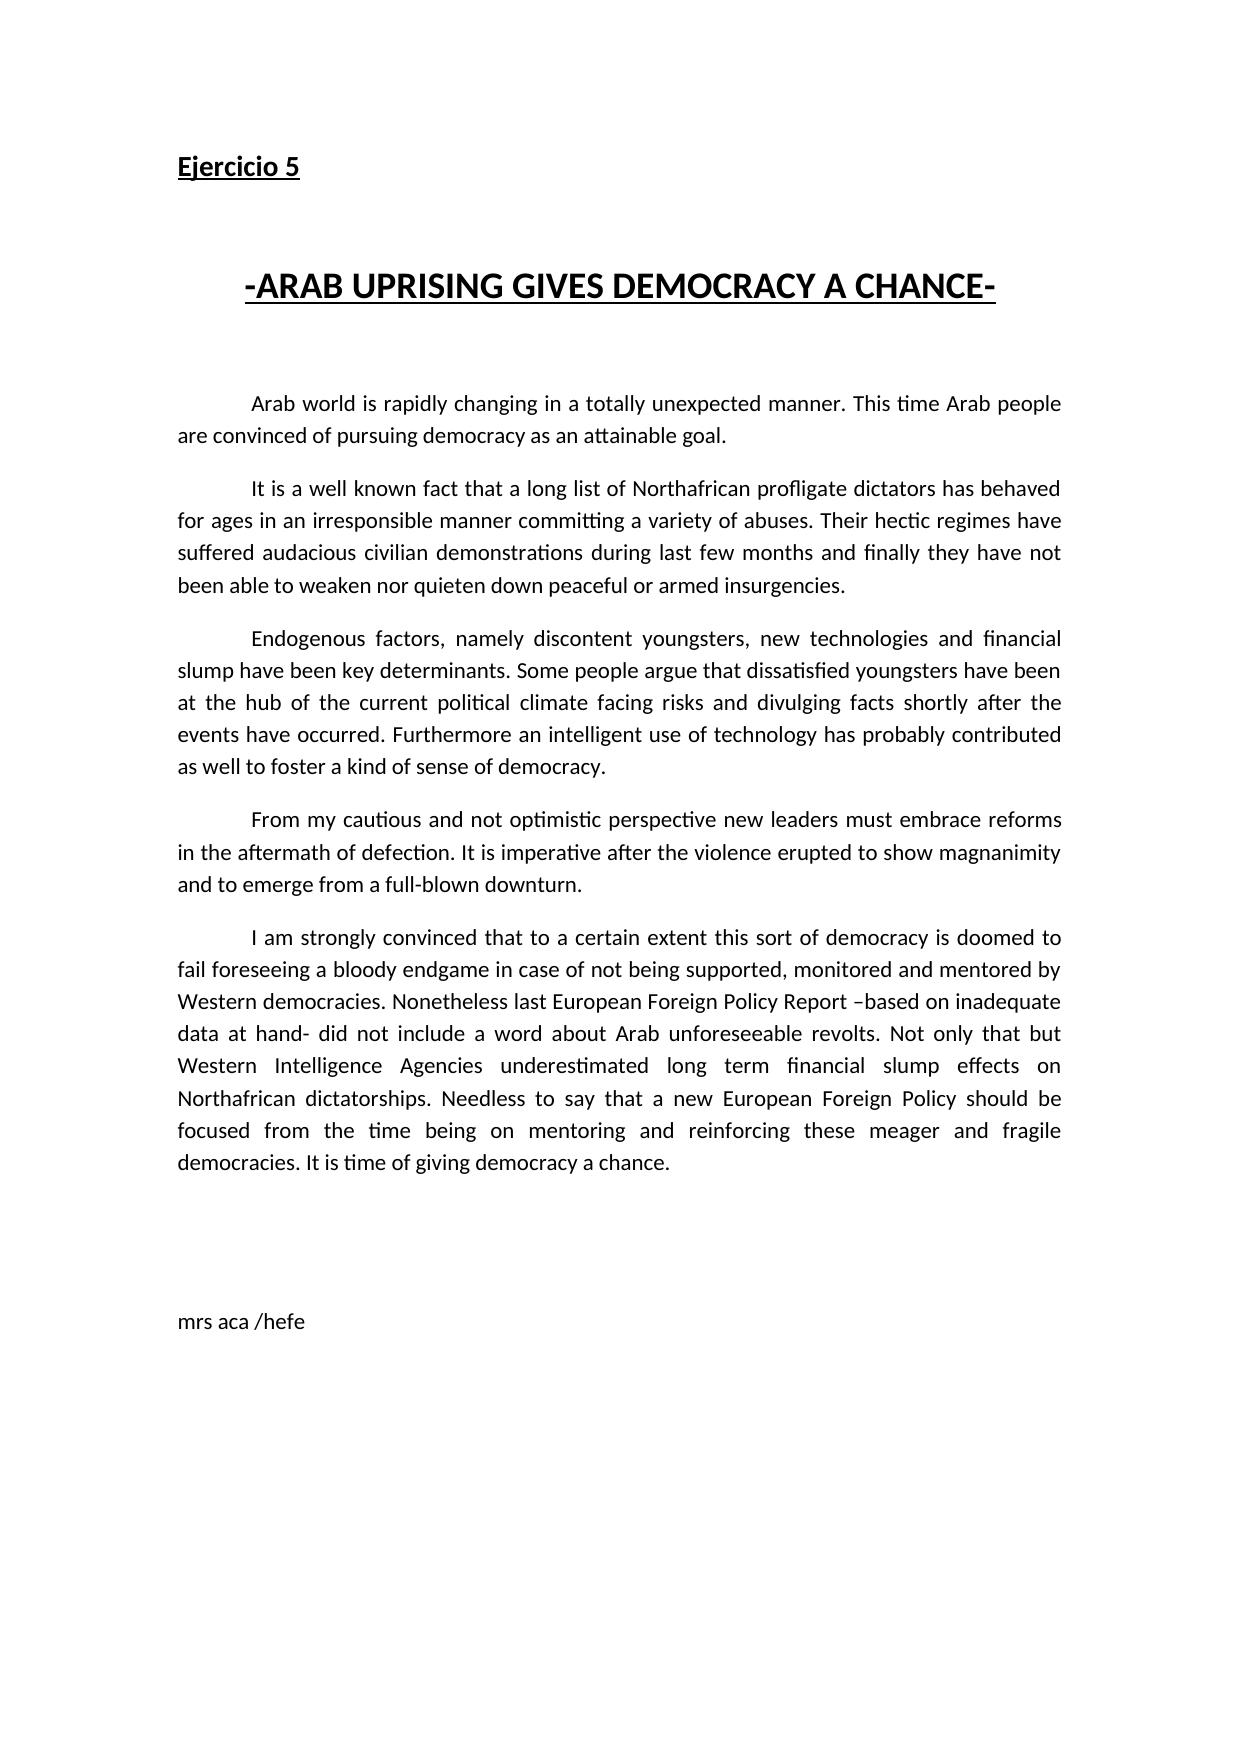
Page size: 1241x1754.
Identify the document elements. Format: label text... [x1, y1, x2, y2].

text I am strongly convinced that to a certain extent this sort of democracy is doomed to fail foreseeing a bloody endgame in case of not being supported, monitored and mentored by Western democracies. Nonetheless last European Foreign Policy Report –based on inadequate data at hand- did not include a word about Arab unforeseeable revolts. Not only that but Western Intelligence Agencies underestimated long term financial slump effects on Northafrican dictatorships. Needless to say that a new European Foreign Policy should be focused from the time being on mentoring and reinforcing these meager and fragile democracies. It is time of giving democracy a chance. [177, 923, 1063, 1176]
text From my cautious and not optimistic perspective new leaders must embrace reforms in the aftermath of defection. It is imperative after the violence erupted to show magnanimity and to emerge from a full-blown downturn. [177, 806, 1063, 898]
text It is a well known fact that a long list of Northafrican profligate dictators has behaved for ages in an irresponsible manner committing a variety of abuses. Their hectic regimes have suffered audacious civilian demonstrations during last few months and finally they have not been able to weaken nor quieten down peaceful or armed insurgencies. [177, 474, 1063, 599]
text Ejercicio 5 [177, 148, 1063, 183]
text -ARAB UPRISING GIVES DEMOCRACY A CHANCE- [177, 262, 1063, 308]
text Arab world is rapidly changing in a totally unexpected manner. This time Arab people are convinced of pursuing democracy as an attainable goal. [177, 389, 1063, 449]
text Endogenous factors, namely discontent youngsters, new technologies and financial slump have been key determinants. Some people argue that dissatisfied youngsters have been at the hub of the current political climate facing risks and divulging facts shortly after the events have occurred. Furthermore an intelligent use of technology has probably contributed as well to foster a kind of sense of democracy. [177, 624, 1063, 781]
text mrs aca /hefe [177, 1307, 1063, 1335]
